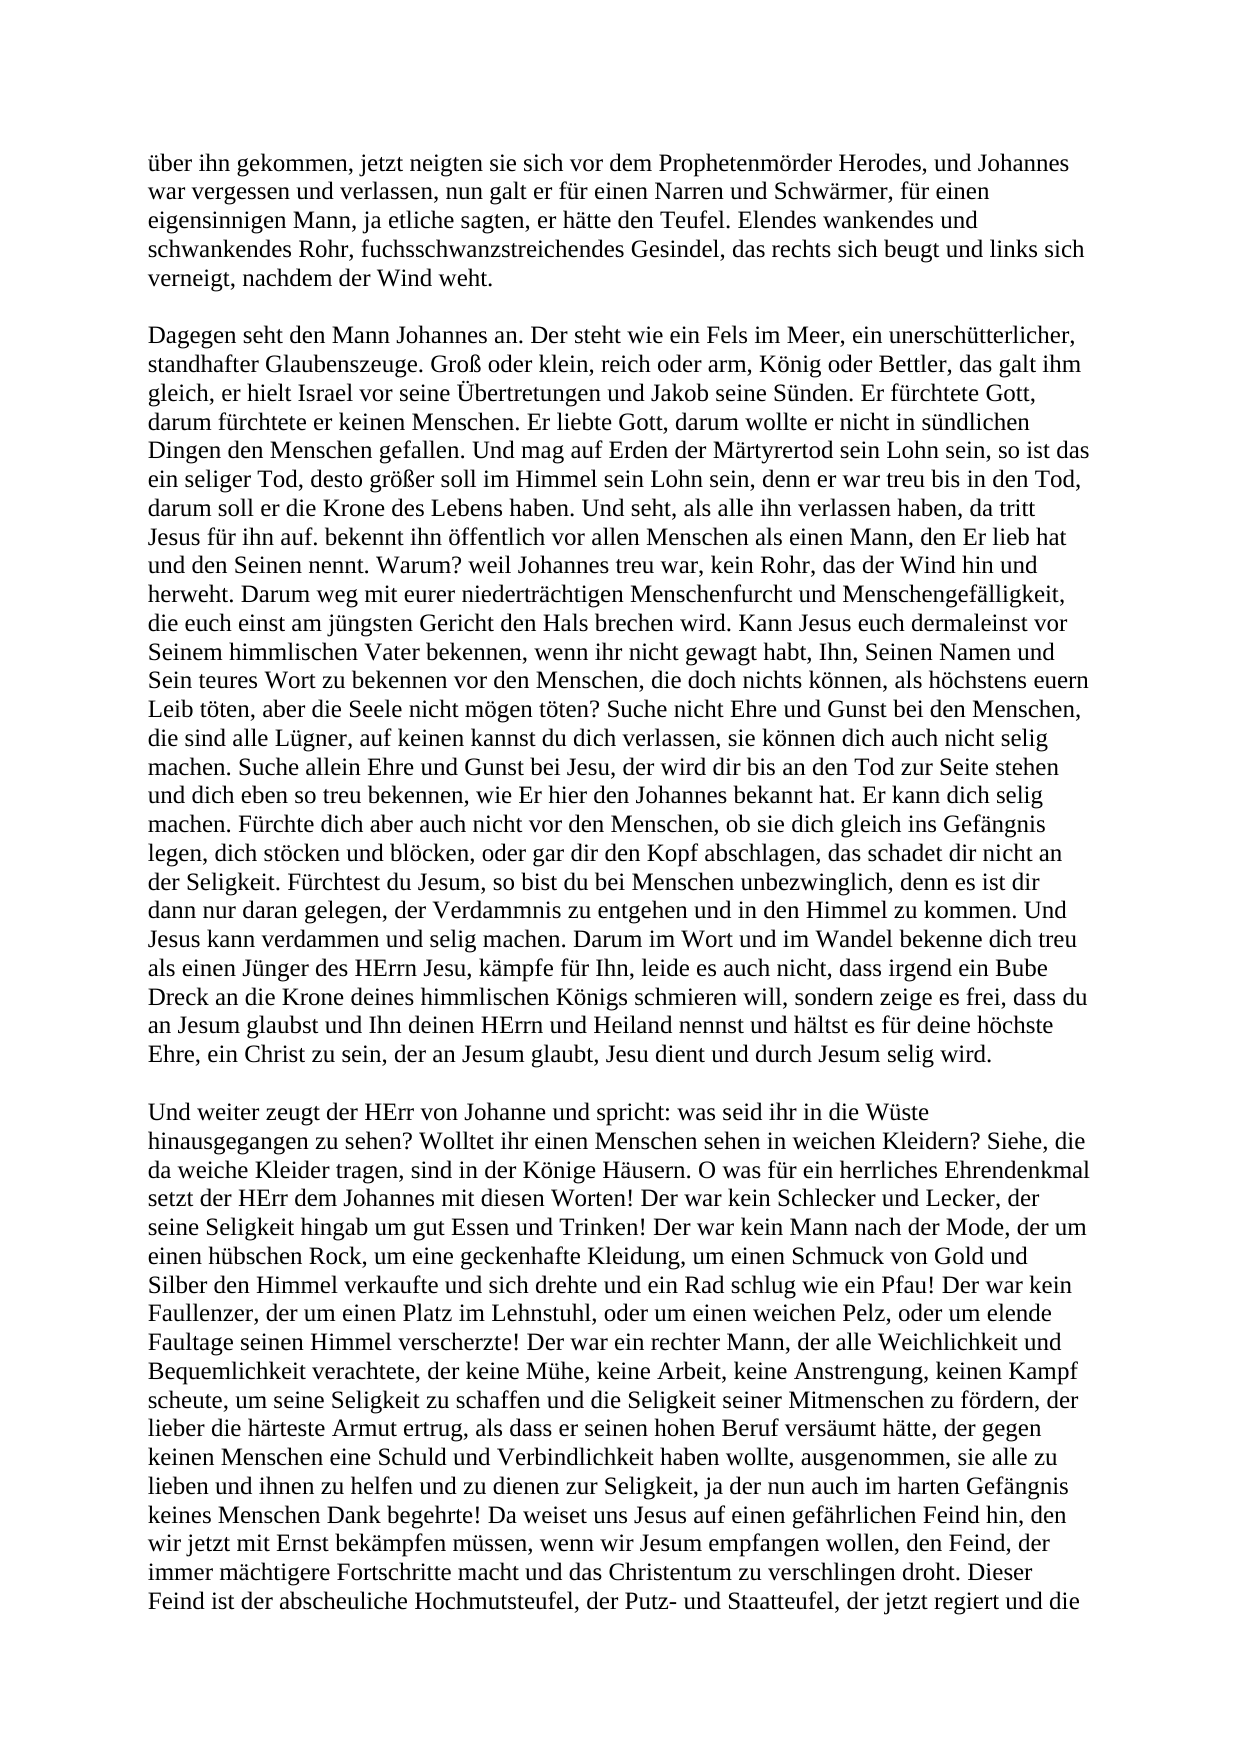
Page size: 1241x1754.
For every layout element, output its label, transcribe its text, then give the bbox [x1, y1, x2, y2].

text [148, 148, 1093, 291]
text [148, 1097, 1093, 1615]
text Dagegen seht den Mann Johannes an. Der steht wie ein Fels im Meer, ein unerschütterlicher, standhafter Glaubenszeuge. Groß oder klein, reich oder arm, König oder Bettler, das galt ihm gleich, er hielt Israel vor seine Übertretungen und Jakob seine Sünden. Er fürchtete Gott, darum fürchtete er keinen Menschen. Er liebte Gott, darum wollte er nicht in sündlichen Dingen den Menschen gefallen. Und mag auf Erden der Märtyrertod sein Lohn sein, so ist das ein seliger Tod, desto größer soll im Himmel sein Lohn sein, denn er war treu bis in den Tod, darum soll er die Krone des Lebens haben. Und seht, als alle ihn verlassen haben, da tritt Jesus für ihn auf. bekennt ihn öffentlich vor allen Menschen als einen Mann, den Er lieb hat und den Seinen nennt. Warum? weil Johannes treu war, kein Rohr, das der Wind hin und herweht. Darum weg mit eurer niederträchtigen Menschenfurcht und Menschengefälligkeit, die euch einst am jüngsten Gericht den Hals brechen wird. Kann Jesus euch dermaleinst vor Seinem himmlischen Vater bekennen, wenn ihr nicht gewagt habt, Ihn, Seinen Namen und Sein teures Wort zu bekennen vor den Menschen, die doch nichts können, als höchstens euern Leib töten, aber die Seele nicht mögen töten? Suche nicht Ehre und Gunst bei den Menschen, die sind alle Lügner, auf keinen kannst du dich verlassen, sie können dich auch nicht selig machen. Suche allein Ehre und Gunst bei Jesu, der wird dir bis an den Tod zur Seite stehen und dich eben so treu bekennen, wie Er hier den Johannes bekannt hat. Er kann dich selig machen. Fürchte dich aber auch nicht vor den Menschen, ob sie dich gleich ins Gefängnis legen, dich stöcken und blöcken, oder gar dir den Kopf abschlagen, das schadet dir nicht an der Seligkeit. Fürchtest du Jesum, so bist du bei Menschen unbezwinglich, denn es ist dir dann nur daran gelegen, der Verdammnis zu entgehen und in den Himmel zu kommen. Und Jesus kann verdammen und selig machen. Darum im Wort und im Wandel bekenne dich treu als einen Jünger des HErrn Jesu, kämpfe für Ihn, leide es auch nicht, dass irgend ein Bube Dreck an die Krone deines himmlischen Königs schmieren will, sondern zeige es frei, dass du an Jesum glaubst und Ihn deinen HErrn und Heiland nennst und hältst es für deine höchste Ehre, ein Christ zu sein, der an Jesum glaubt, Jesu dient und durch Jesum selig wird. [148, 321, 1093, 1068]
